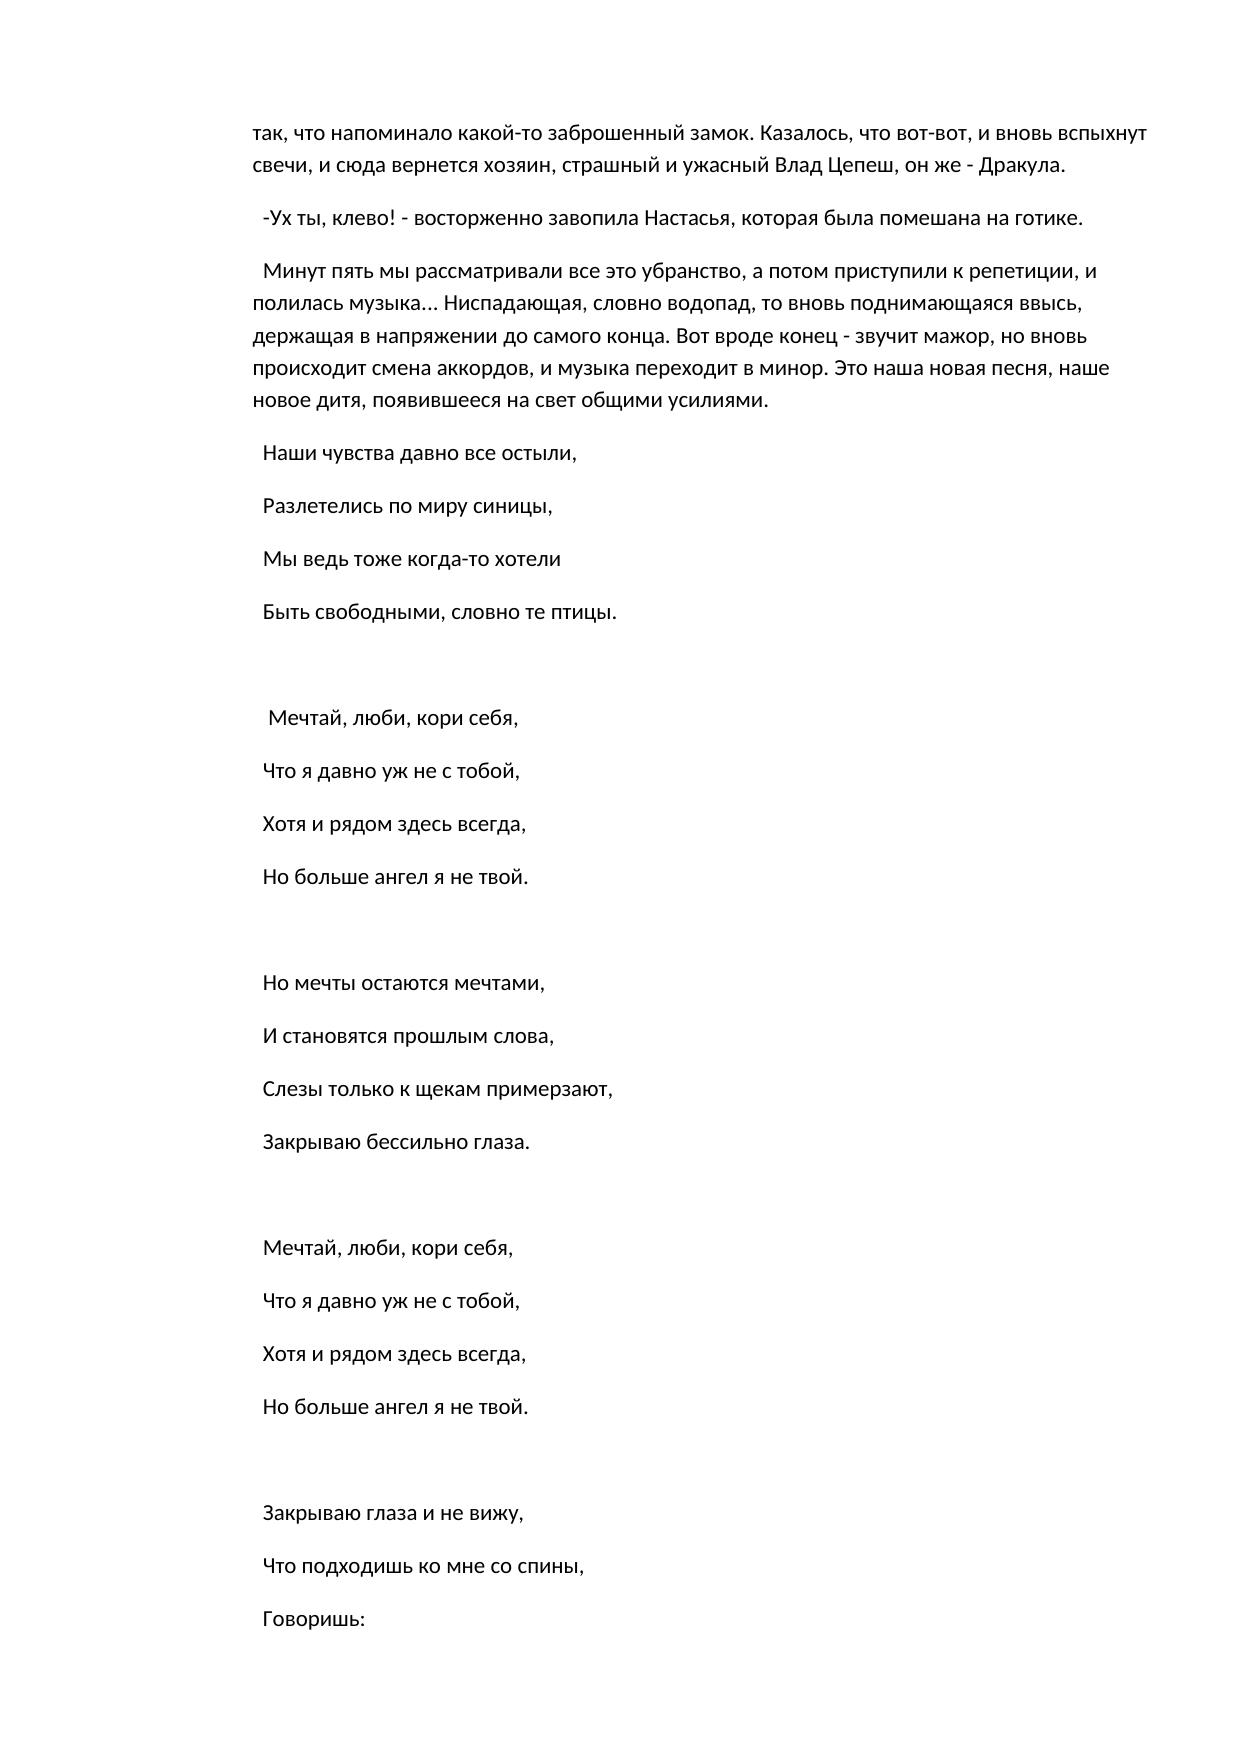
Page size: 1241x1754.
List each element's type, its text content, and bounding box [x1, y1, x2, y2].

text Хотя и рядом здесь всегда, [252, 1339, 1152, 1367]
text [252, 118, 1152, 178]
text Но мечты остаются мечтами, [252, 968, 1152, 996]
text Что я давно уж не с тобой, [252, 1286, 1152, 1314]
text Наши чувства давно все остыли, [252, 438, 1152, 466]
text Слезы только к щекам примерзают, [252, 1074, 1152, 1102]
text Говоришь: [252, 1604, 1152, 1633]
text Быть свободными, словно те птицы. [252, 597, 1152, 625]
text Разлетелись по миру синицы, [252, 491, 1152, 519]
text Мечтай, люби, кори себя, [252, 703, 1152, 731]
text Что я давно уж не с тобой, [252, 756, 1152, 784]
text Мы ведь тоже когда-то хотели [252, 544, 1152, 572]
text -Ух ты, клево! - восторженно завопила Настасья, которая была помешана на готике. [252, 203, 1152, 231]
text И становятся прошлым слова, [252, 1021, 1152, 1049]
text Минут пять мы рассматривали все это убранство, а потом приступили к репетиции, и полилась музыка... Ниспадающая, словно водопад, то вновь поднимающаяся ввысь, держащая в напряжении до самого конца. Вот вроде конец - звучит мажор, но вновь происходит смена аккордов, и музыка переходит в минор. Это наша новая песня, наше новое дитя, появившееся на свет общими усилиями. [252, 256, 1152, 413]
text Но больше ангел я не твой. [252, 862, 1152, 890]
text Закрываю глаза и не вижу, [252, 1498, 1152, 1527]
text Но больше ангел я не твой. [252, 1392, 1152, 1421]
text Что подходишь ко мне со спины, [252, 1552, 1152, 1579]
text Хотя и рядом здесь всегда, [252, 809, 1152, 837]
text Закрываю бессильно глаза. [252, 1127, 1152, 1155]
text Мечтай, люби, кори себя, [252, 1233, 1152, 1261]
